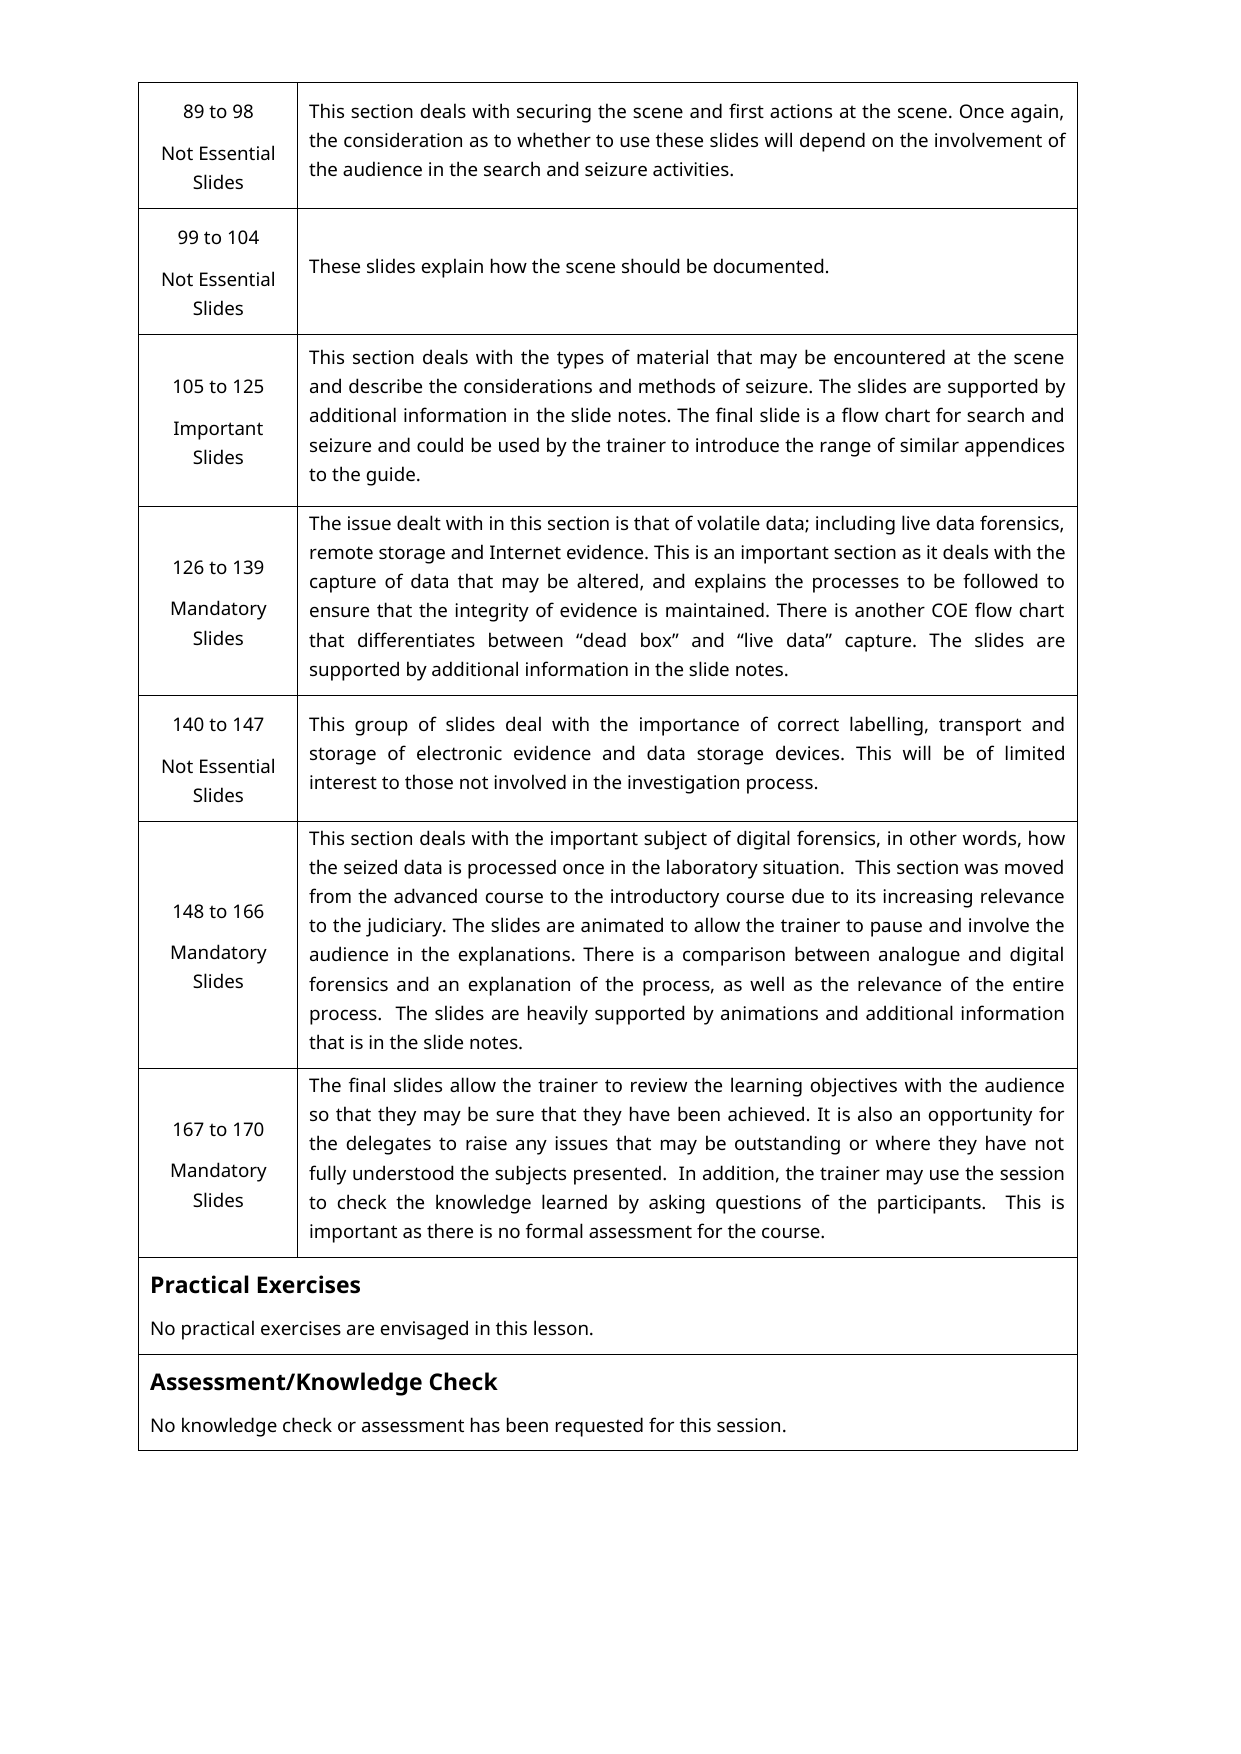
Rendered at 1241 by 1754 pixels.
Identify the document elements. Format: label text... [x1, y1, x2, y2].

table_cell 167 to 170 Mandatory Slides [139, 1069, 297, 1257]
table_cell These slides explain how the scene should be documented. [298, 209, 1077, 334]
table_cell Practical Exercises No practical exercises are envisaged in this lesson. [139, 1258, 1077, 1353]
table_cell 99 to 104 Not Essential Slides [139, 209, 297, 334]
table_cell This group of slides deal with the importance of correct labelling, transport and storage of electronic evidence and data storage devices. This will be of limited interest to those not involved in the investigation process. [298, 696, 1077, 821]
table_cell 89 to 98 Not Essential Slides [139, 83, 297, 208]
table_cell 140 to 147 Not Essential Slides [139, 696, 297, 821]
table_cell 105 to 125 Important Slides [139, 335, 297, 506]
table_cell Assessment/Knowledge Check No knowledge check or assessment has been requested for this session. [139, 1355, 1077, 1450]
table_cell 148 to 166 Mandatory Slides [139, 822, 297, 1068]
table_cell 126 to 139 Mandatory Slides [139, 507, 297, 694]
table_cell The issue dealt with in this section is that of volatile data; including live data forensics, remote storage and Internet evidence. This is an important section as it deals with the capture of data that may be altered, and explains the processes to be followed to ensure that the integrity of evidence is maintained. There is another COE flow chart that differentiates between “dead box” and “live data” capture. The slides are supported by additional information in the slide notes. [298, 507, 1077, 694]
table_cell This section deals with securing the scene and first actions at the scene. Once again, the consideration as to whether to use these slides will depend on the involvement of the audience in the search and seizure activities. [298, 83, 1077, 208]
table_cell The final slides allow the trainer to review the learning objectives with the audience so that they may be sure that they have been achieved. It is also an opportunity for the delegates to raise any issues that may be outstanding or where they have not fully understood the subjects presented. In addition, the trainer may use the session to check the knowledge learned by asking questions of the participants. This is important as there is no formal assessment for the course. [298, 1069, 1077, 1257]
table_cell This section deals with the important subject of digital forensics, in other words, how the seized data is processed once in the laboratory situation. This section was moved from the advanced course to the introductory course due to its increasing relevance to the judiciary. The slides are animated to allow the trainer to pause and involve the audience in the explanations. There is a comparison between analogue and digital forensics and an explanation of the process, as well as the relevance of the entire process. The slides are heavily supported by animations and additional information that is in the slide notes. [298, 822, 1077, 1068]
table_cell This section deals with the types of material that may be encountered at the scene and describe the considerations and methods of seizure. The slides are supported by additional information in the slide notes. The final slide is a flow chart for search and seizure and could be used by the trainer to introduce the range of similar appendices to the guide. [298, 335, 1077, 506]
